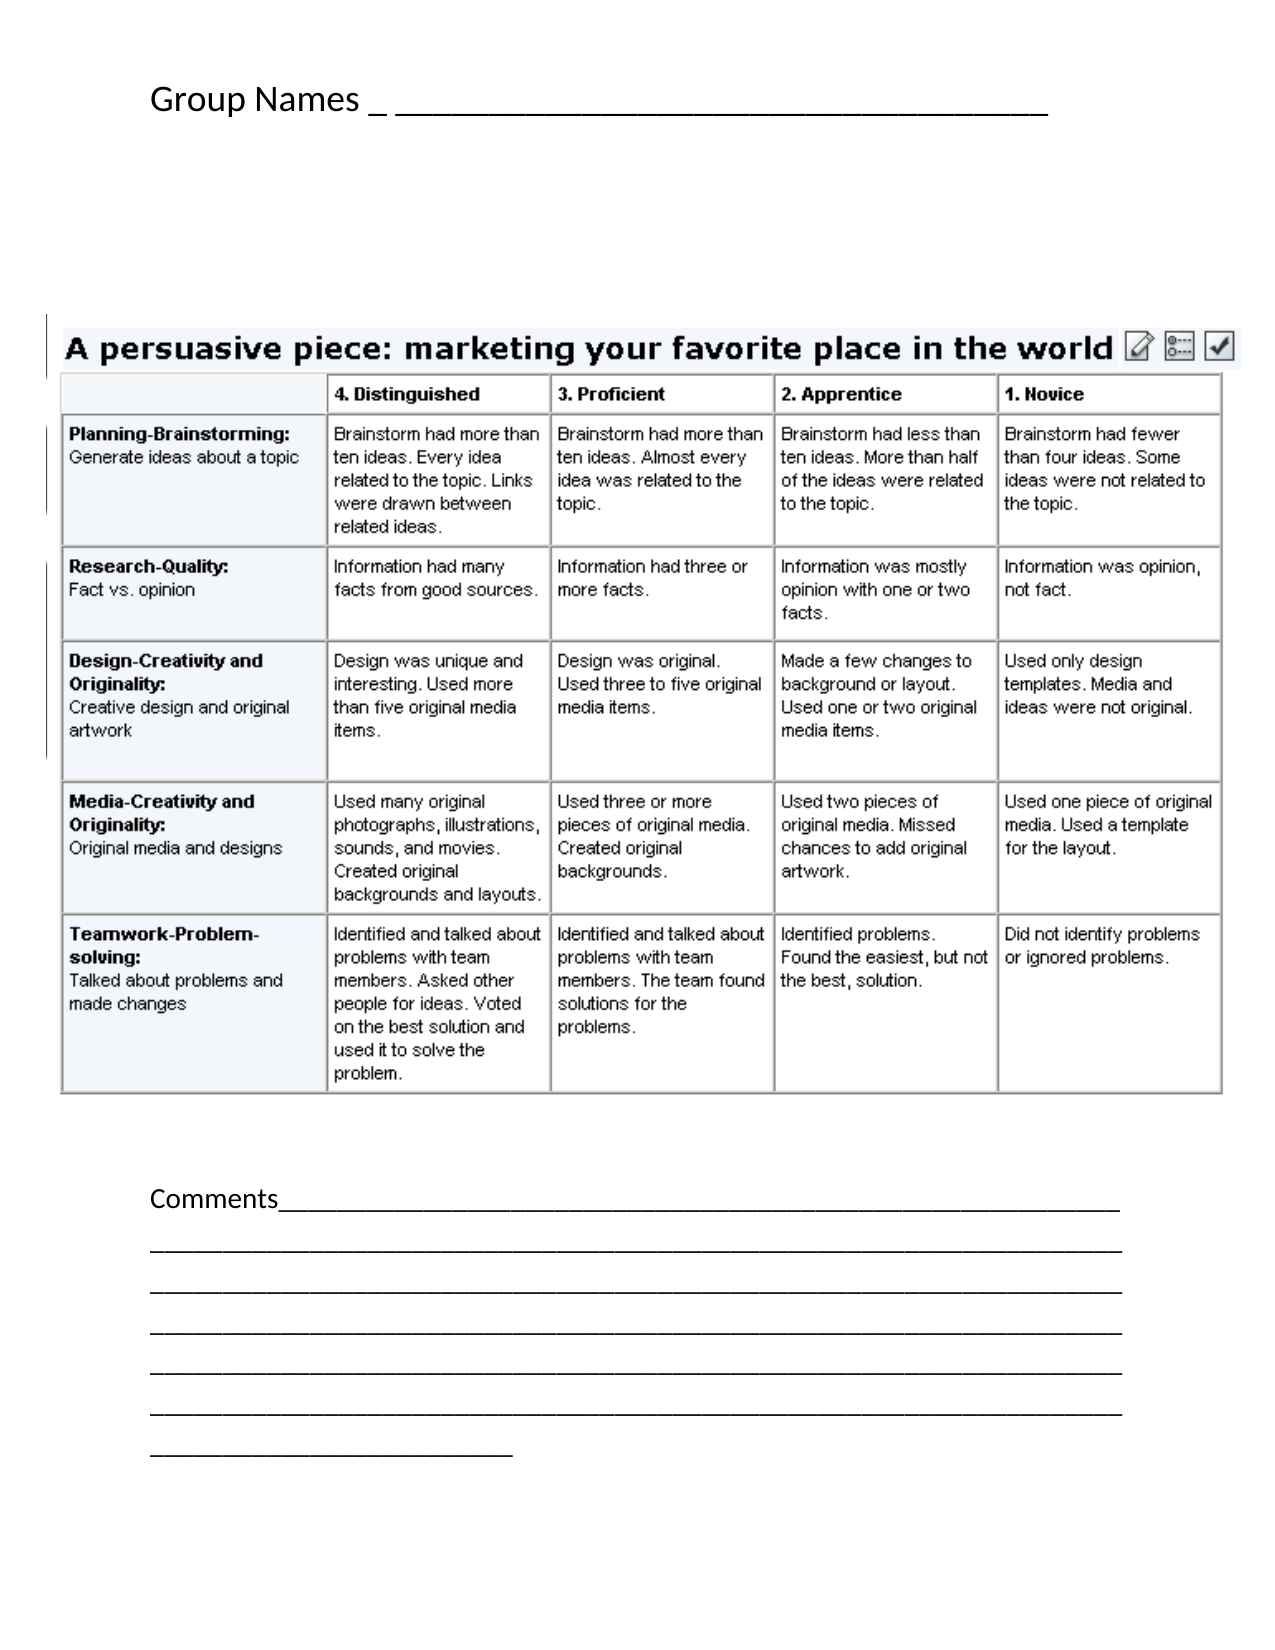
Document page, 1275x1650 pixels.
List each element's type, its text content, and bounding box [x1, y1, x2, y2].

text Comments__________________________________________________________________________________________________________________________________________________________________________________________________________________________________________________________________________________________________________________________________________________________________________________________________________________________________ [150, 1124, 1125, 1461]
picture [46, 314, 1242, 1124]
